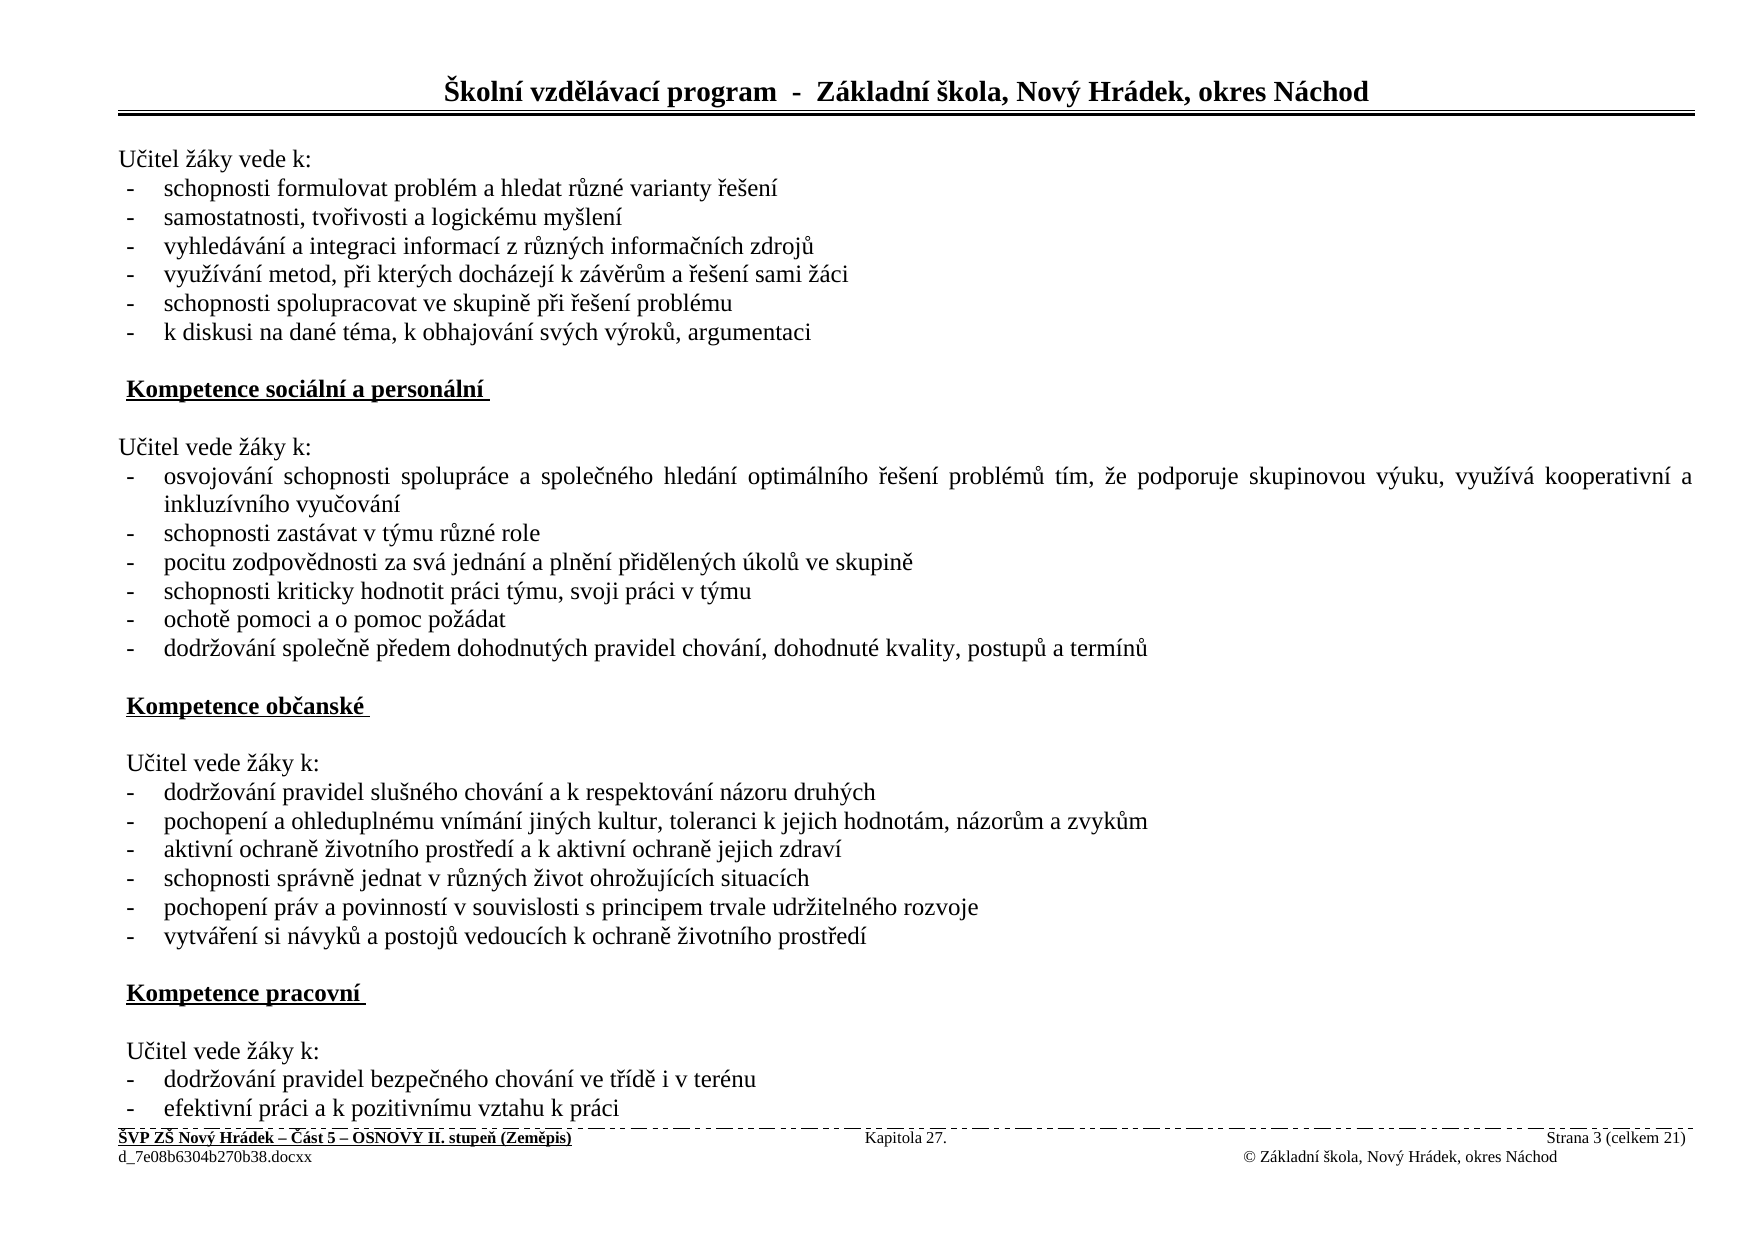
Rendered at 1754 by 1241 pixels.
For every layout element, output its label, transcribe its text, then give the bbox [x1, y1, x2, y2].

list využívání metod, při kterých docházejí k závěrům a řešení sami žáci [126, 259, 1695, 288]
text Kompetence pracovní [126, 978, 1695, 1007]
list vyhledávání a integraci informací z různých informačních zdrojů [126, 231, 1695, 259]
text Učitel vede žáky k: [126, 748, 1695, 777]
list ochotě pomoci a o pomoc požádat [126, 604, 1695, 633]
list pochopení a ohleduplnému vnímání jiných kultur, toleranci k jejich hodnotám, názorům a zvykům [126, 806, 1695, 834]
list k diskusi na dané téma, k obhajování svých výroků, argumentaci [126, 317, 1695, 346]
text Učitel vede žáky k: [118, 432, 1695, 461]
list schopnosti formulovat problém a hledat různé varianty řešení [126, 173, 1695, 202]
list samostatnosti, tvořivosti a logickému myšlení [126, 202, 1695, 231]
list schopnosti kriticky hodnotit práci týmu, svoji práci v týmu [126, 576, 1695, 604]
list schopnosti spolupracovat ve skupině při řešení problému [126, 288, 1695, 317]
list pochopení práv a povinností v souvislosti s principem trvale udržitelného rozvoje [126, 892, 1695, 921]
text Kompetence občanské [126, 691, 1695, 719]
text Učitel vede žáky k: [126, 1036, 1695, 1064]
list aktivní ochraně životního prostředí a k aktivní ochraně jejich zdraví [126, 834, 1695, 863]
list schopnosti správně jednat v různých život ohrožujících situacích [126, 863, 1695, 892]
text Kompetence sociální a personální [126, 374, 1695, 403]
list vytváření si návyků a postojů vedoucích k ochraně životního prostředí [126, 921, 1695, 949]
list pocitu zodpovědnosti za svá jednání a plnění přidělených úkolů ve skupině [126, 547, 1695, 576]
list efektivní práci a k pozitivnímu vztahu k práci [126, 1093, 1695, 1122]
list dodržování společně předem dohodnutých pravidel chování, dohodnuté kvality, postupů a termínů [126, 633, 1695, 662]
list osvojování schopnosti spolupráce a společného hledání optimálního řešení problémů tím, že podporuje skupinovou výuku, využívá kooperativní a inkluzívního vyučování [126, 461, 1695, 518]
list schopnosti zastávat v týmu různé role [126, 518, 1695, 547]
text Učitel žáky vede k: [118, 144, 1695, 173]
list dodržování pravidel slušného chování a k respektování názoru druhých [126, 777, 1695, 806]
list dodržování pravidel bezpečného chování ve třídě i v terénu [126, 1064, 1695, 1093]
